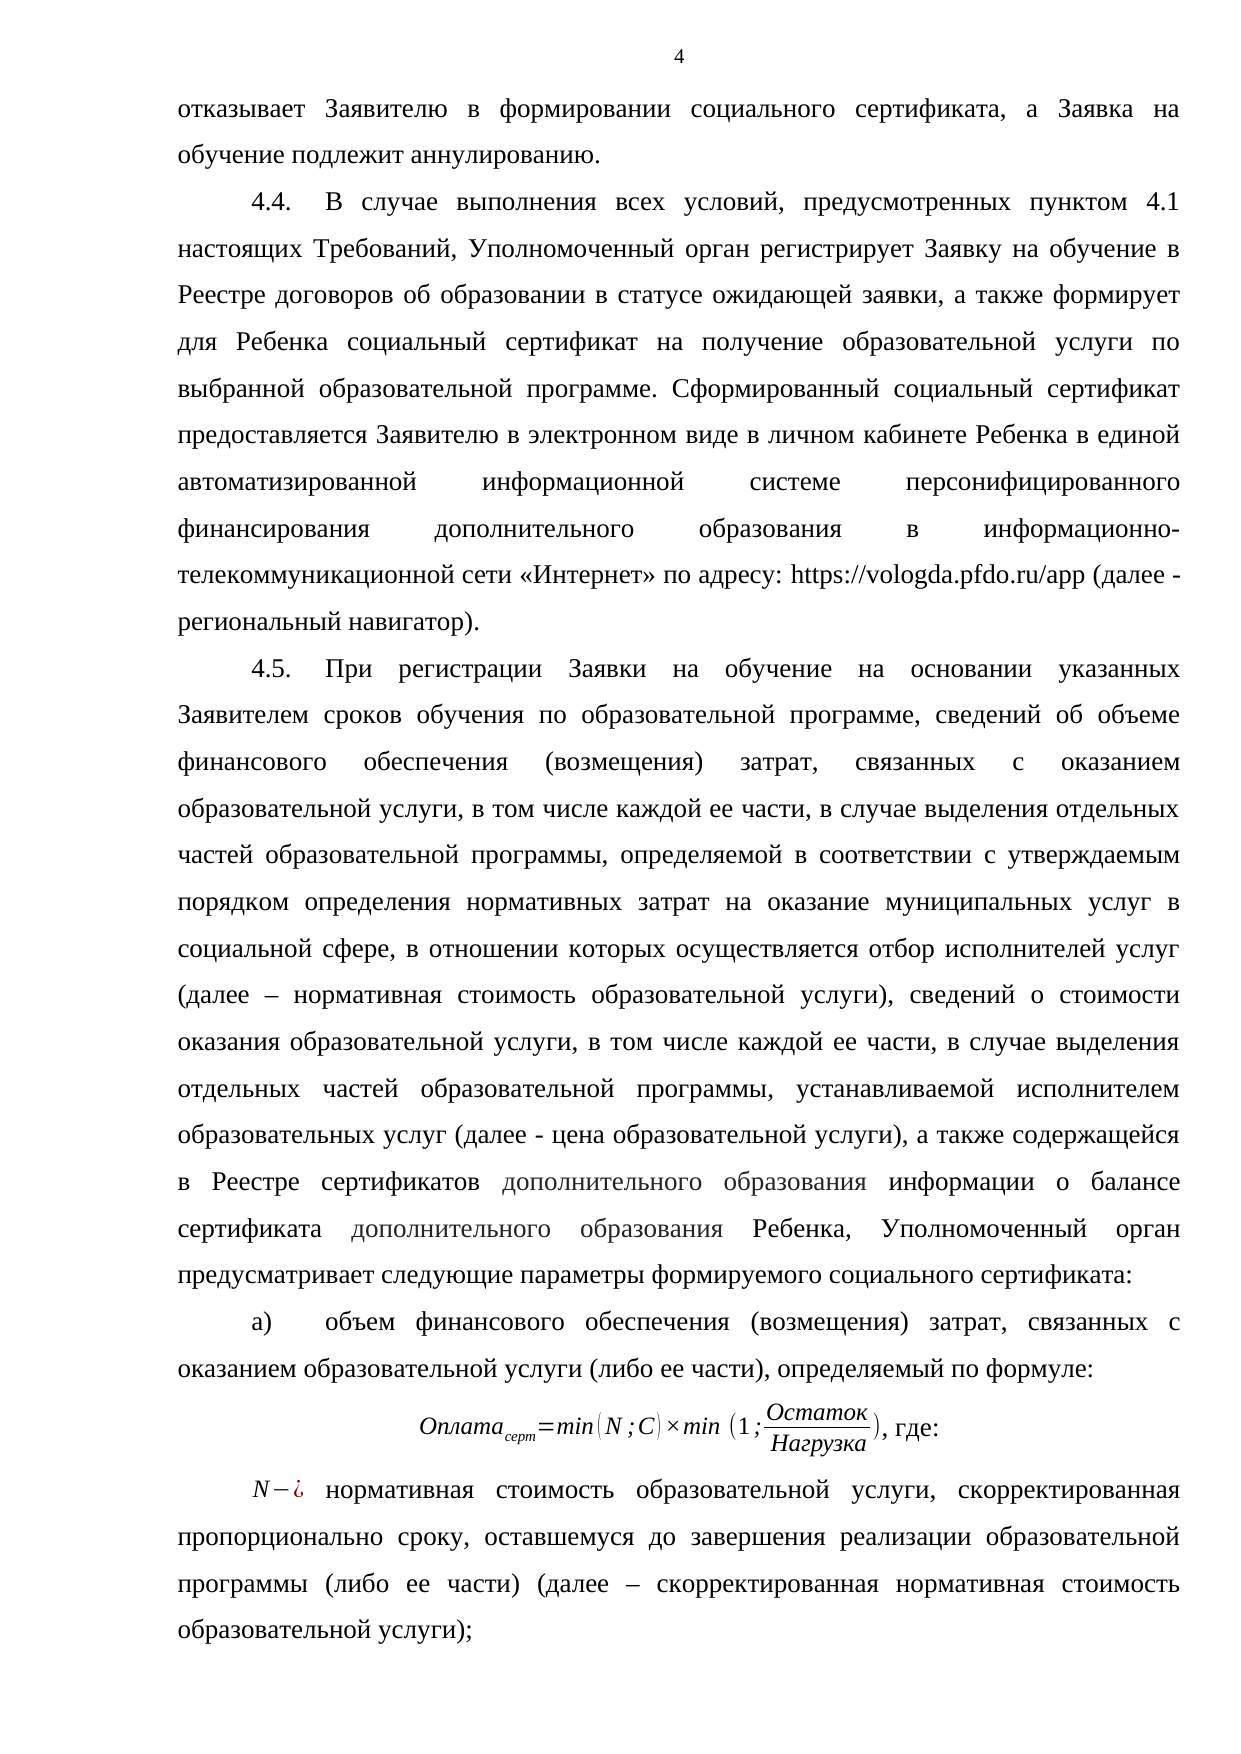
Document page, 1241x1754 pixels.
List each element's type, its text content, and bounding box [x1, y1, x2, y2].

list При регистрации Заявки на обучение на основании указанных Заявителем сроков обучения по образовательной программе, сведений об объеме финансового обеспечения (возмещения) затрат, связанных с оказанием образовательной услуги, в том числе каждой ее части, в случае выделения отдельных частей образовательной программы, определяемой в соответствии с утверждаемым порядком определения нормативных затрат на оказание муниципальных услуг в социальной сфере, в отношении которых осуществляется отбор исполнителей услуг (далее – нормативная стоимость образовательной услуги), сведений о стоимости оказания образовательной услуги, в том числе каждой ее части, в случае выделения отдельных частей образовательной программы, устанавливаемой исполнителем образовательных услуг (далее - цена образовательной услуги), а также содержащейся в Реестре сертификатов дополнительного образования информации о балансе сертификата дополнительного образования Ребенка, Уполномоченный орган предусматривает следующие параметры формируемого социального сертификата: [177, 652, 1181, 1290]
list объем финансового обеспечения (возмещения) затрат, связанных с оказанием образовательной услуги (либо ее части), определяемый по формуле: [177, 1305, 1181, 1383]
list , где: [177, 1399, 1181, 1458]
list В случае выполнения всех условий, предусмотренных пунктом 4.1 настоящих Требований, Уполномоченный орган регистрирует Заявку на обучение в Реестре договоров об образовании в статусе ожидающей заявки, а также формирует для Ребенка социальный сертификат на получение образовательной услуги по выбранной образовательной программе. Сформированный социальный сертификат предоставляется Заявителю в электронном виде в личном кабинете Ребенка в единой автоматизированной информационной системе персонифицированного финансирования дополнительного образования в информационно-телекоммуникационной сети «Интернет» по адресу: https://vologda.pfdo.ru/app (далее - региональный навигатор). [177, 185, 1181, 636]
text нормативная стоимость образовательной услуги, скорректированная пропорционально сроку, оставшемуся до завершения реализации образовательной программы (либо ее части) (далее – скорректированная нормативная стоимость образовательной услуги); [177, 1473, 1181, 1645]
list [177, 92, 1181, 170]
